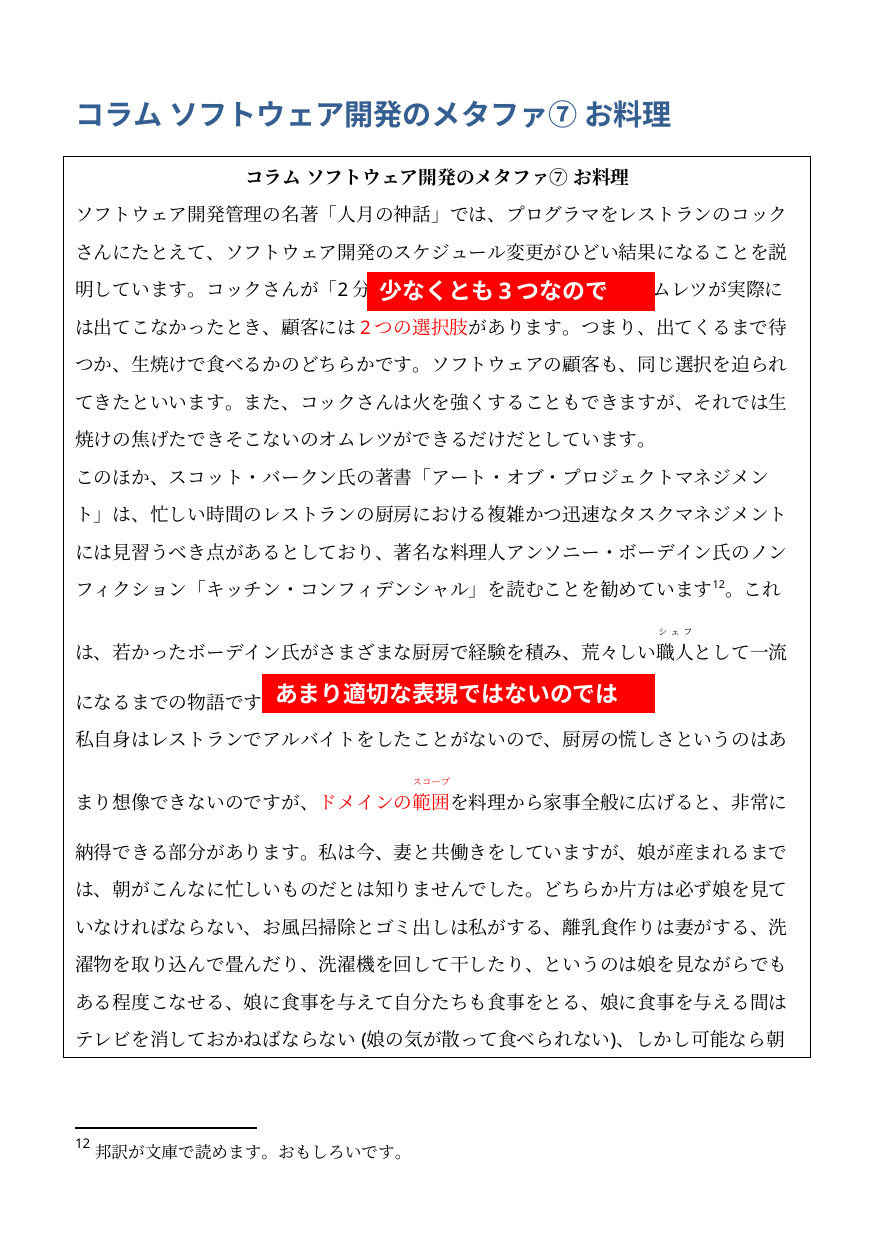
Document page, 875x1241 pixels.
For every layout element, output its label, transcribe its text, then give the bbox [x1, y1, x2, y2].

subtitle コラム ソフトウェア開発のメタファ⑦ お料理 [75, 75, 799, 150]
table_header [64, 157, 810, 1057]
